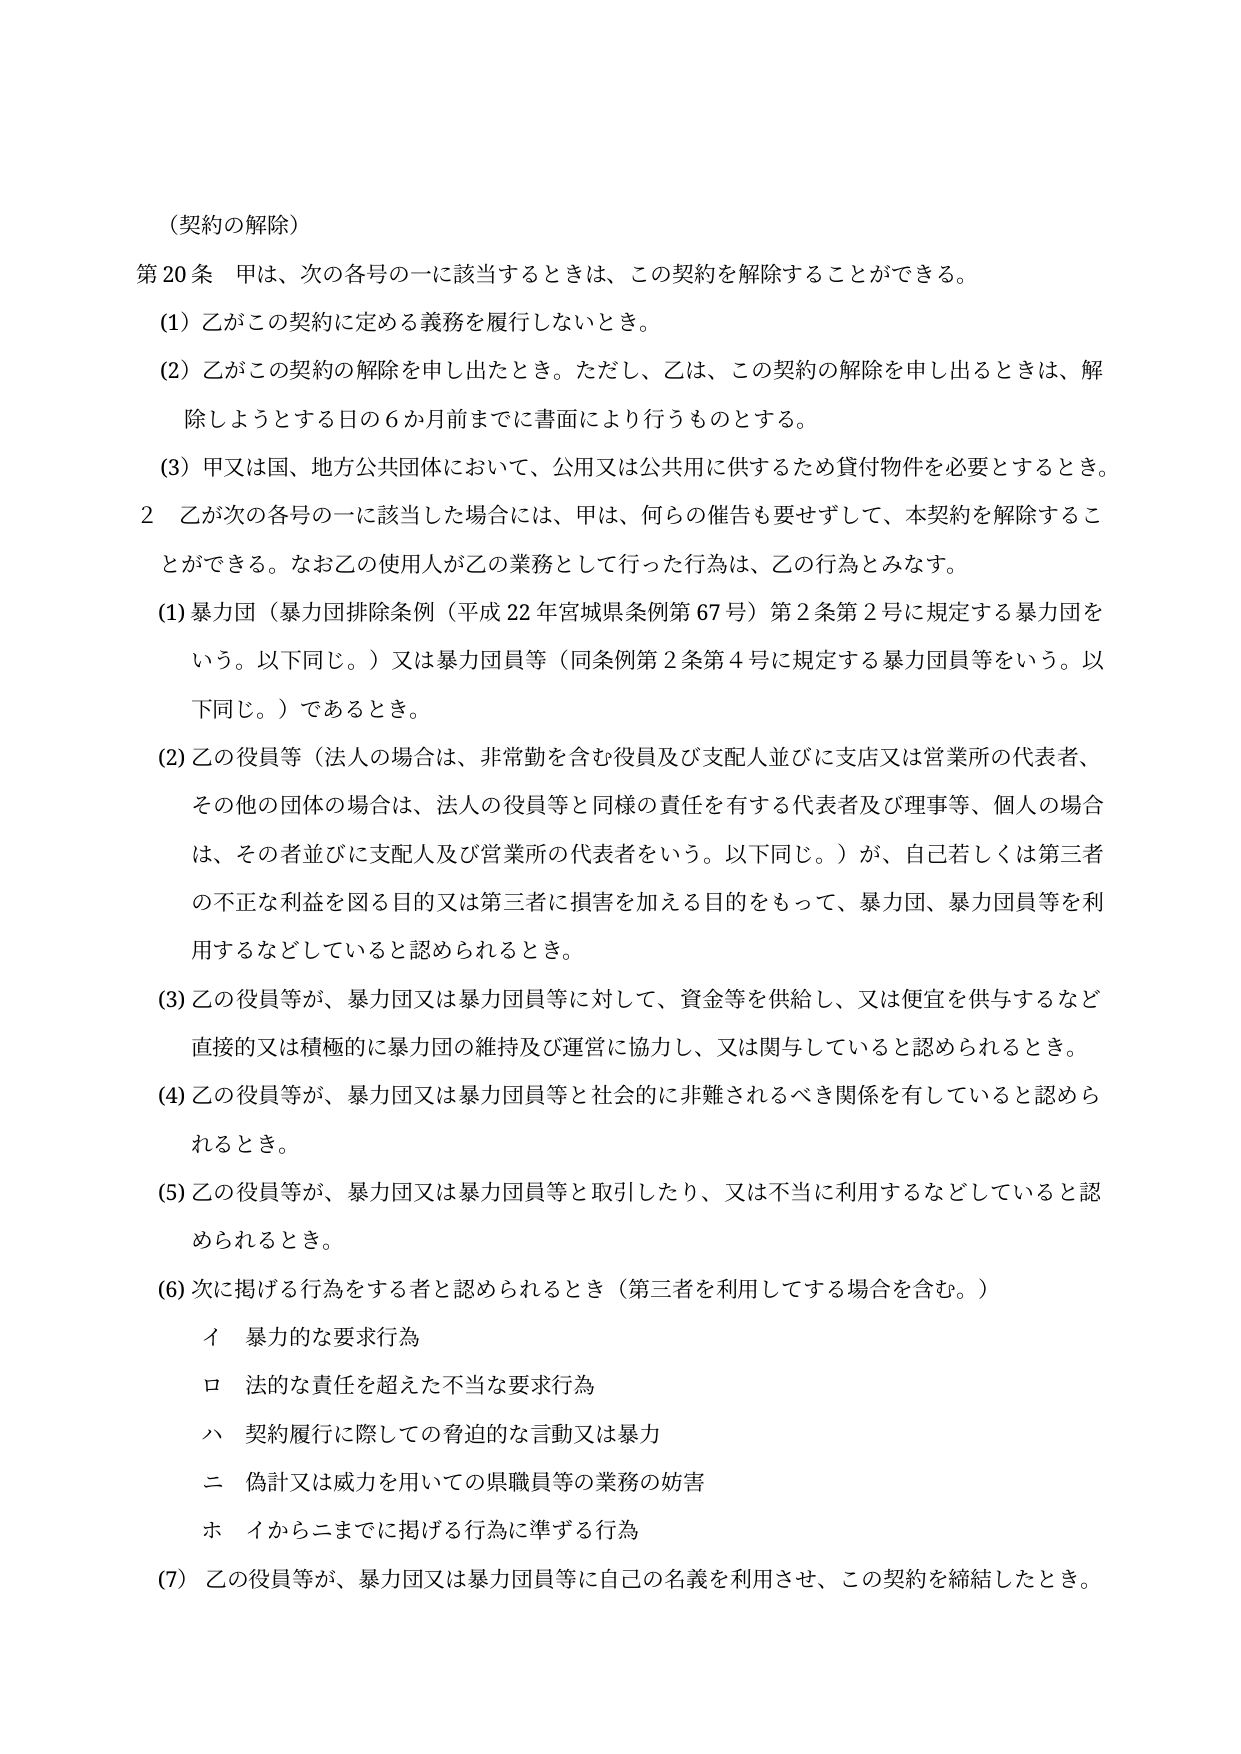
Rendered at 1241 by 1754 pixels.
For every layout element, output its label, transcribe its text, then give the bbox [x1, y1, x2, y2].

text (1) 暴力団（暴力団排除条例（平成22年宮城県条例第67号）第２条第２号に規定する暴力団をいう。以下同じ。）又は暴力団員等（同条例第２条第４号に規定する暴力団員等をいう。以下同じ。）であるとき。 [158, 587, 1104, 732]
text (5) 乙の役員等が、暴力団又は暴力団員等と取引したり、又は不当に利用するなどしていると認められるとき。 [158, 1167, 1104, 1264]
text ハ 契約履行に際しての脅迫的な言動又は暴力 [136, 1409, 1104, 1457]
text (2）乙がこの契約の解除を申し出たとき。ただし、乙は、この契約の解除を申し出るときは、解除しようとする日の６か月前までに書面により行うものとする。 [160, 345, 1104, 442]
text イ 暴力的な要求行為 [202, 1312, 1104, 1360]
text (3）甲又は国、地方公共団体において、公用又は公共用に供するため貸付物件を必要とするとき。 [160, 442, 1104, 490]
text (7） 乙の役員等が、暴力団又は暴力団員等に自己の名義を利用させ、この契約を締結したとき。 [136, 1554, 1104, 1602]
text ニ 偽計又は威力を用いての県職員等の業務の妨害 [191, 1457, 1104, 1505]
text 第20条 甲は、次の各号の一に該当するときは、この契約を解除することができる。 [136, 249, 1104, 297]
text ２ 乙が次の各号の一に該当した場合には、甲は、何らの催告も要せずして、本契約を解除することができる。なお乙の使用人が乙の業務として行った行為は、乙の行為とみなす。 [136, 490, 1104, 587]
text ホ イからニまでに掲げる行為に準ずる行為 [136, 1505, 1104, 1554]
text (4) 乙の役員等が、暴力団又は暴力団員等と社会的に非難されるべき関係を有していると認められるとき。 [158, 1070, 1104, 1167]
text (1）乙がこの契約に定める義務を履行しないとき。 [160, 297, 1104, 345]
text （契約の解除） [136, 200, 1104, 249]
text ロ 法的な責任を超えた不当な要求行為 [136, 1360, 1104, 1409]
text (2) 乙の役員等（法人の場合は、非常勤を含む役員及び支配人並びに支店又は営業所の代表者、その他の団体の場合は、法人の役員等と同様の責任を有する代表者及び理事等、個人の場合は、その者並びに支配人及び営業所の代表者をいう。以下同じ。）が、自己若しくは第三者の不正な利益を図る目的又は第三者に損害を加える目的をもって、暴力団、暴力団員等を利用するなどしていると認められるとき。 [158, 732, 1104, 974]
text (3) 乙の役員等が、暴力団又は暴力団員等に対して、資金等を供給し、又は便宜を供与するなど直接的又は積極的に暴力団の維持及び運営に協力し、又は関与していると認められるとき。 [158, 974, 1104, 1070]
text (6) 次に掲げる行為をする者と認められるとき（第三者を利用してする場合を含む。） [136, 1264, 1104, 1312]
